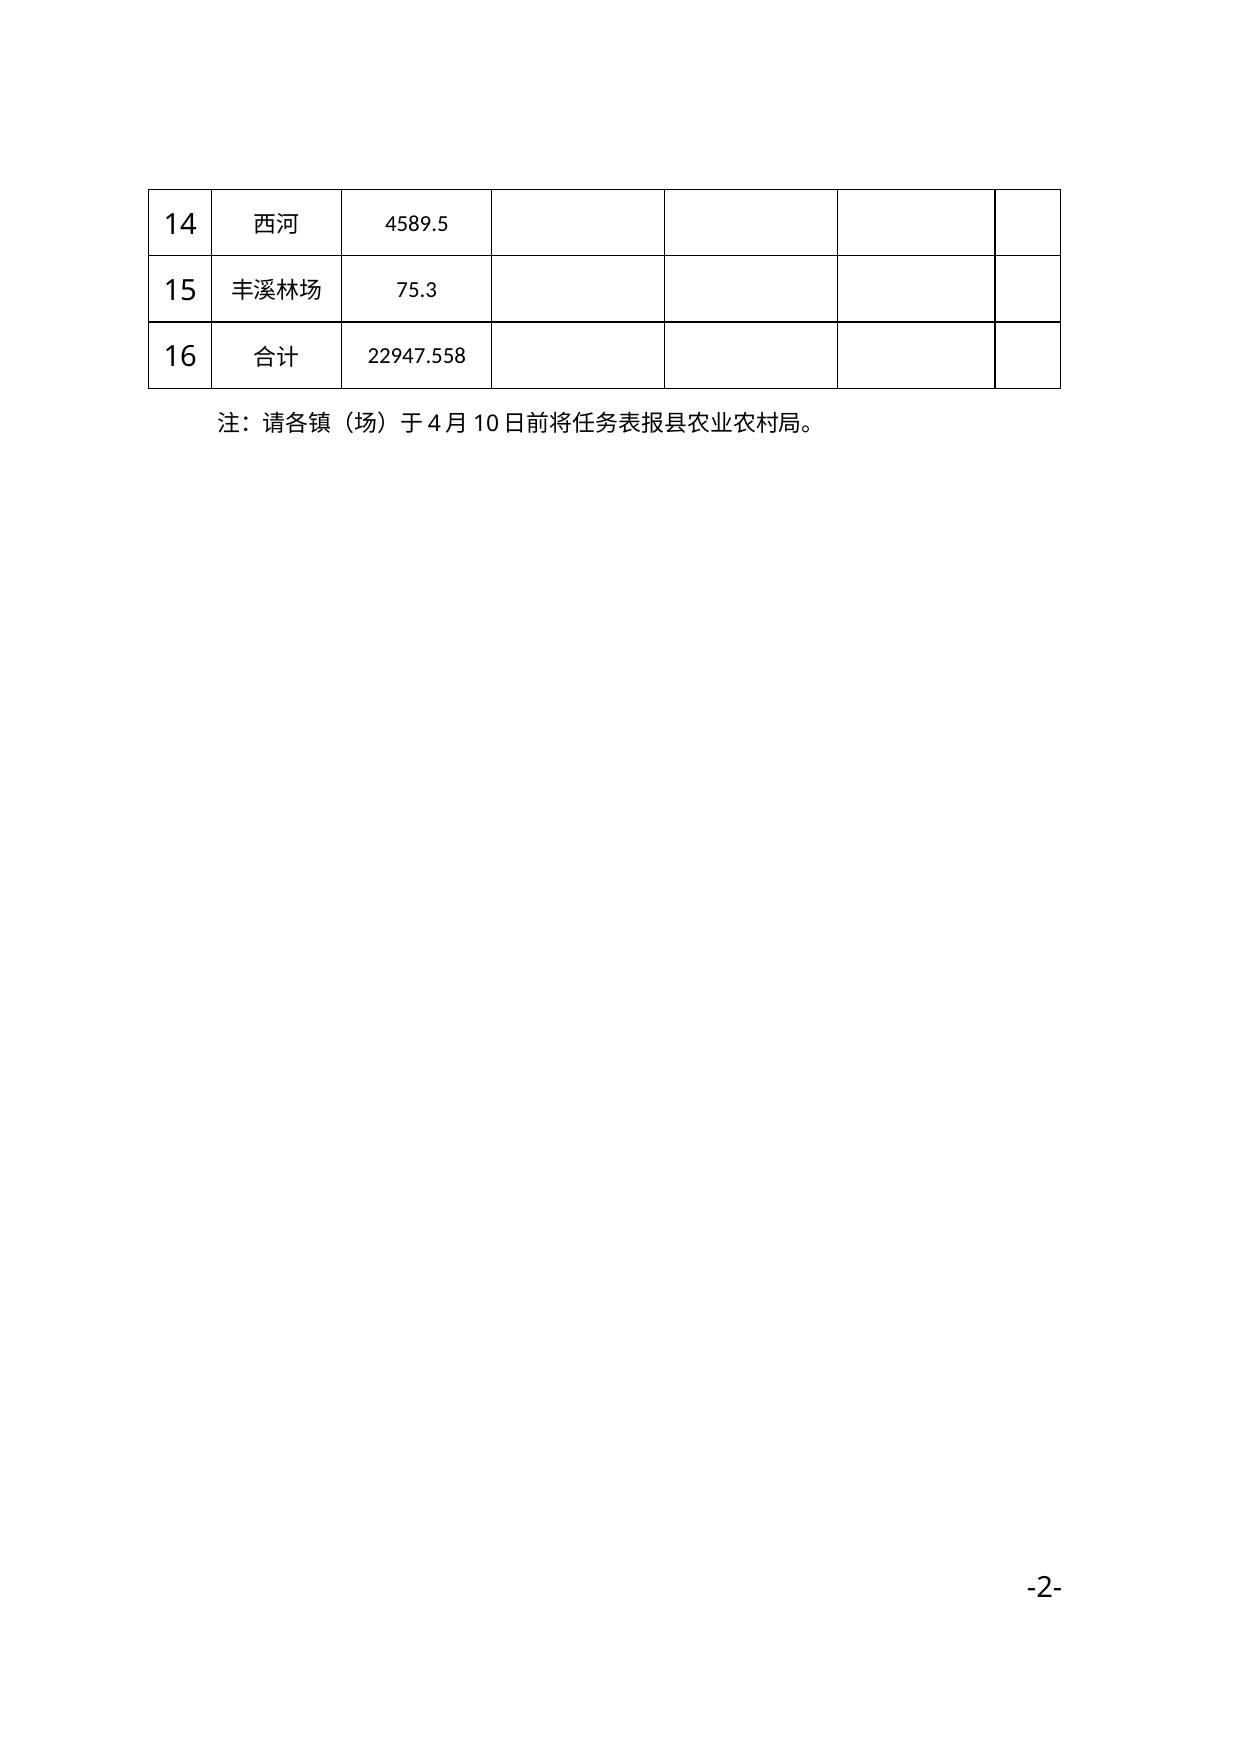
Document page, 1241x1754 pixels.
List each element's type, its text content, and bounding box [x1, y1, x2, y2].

table_cell [838, 323, 994, 387]
table_cell 丰溪林场 [212, 256, 341, 321]
table_cell [665, 256, 837, 321]
table_cell [665, 323, 837, 387]
table_cell [996, 323, 1060, 387]
text 注：请各镇（场）于4月10日前将任务表报县农业农村局。 [159, 388, 1081, 453]
table_cell [492, 256, 664, 321]
table_cell 15 [149, 256, 211, 321]
table_cell 14 [149, 190, 211, 255]
table_cell [665, 190, 837, 255]
table_cell [838, 256, 994, 321]
table_cell [996, 256, 1060, 321]
table_cell [492, 190, 664, 255]
table_cell [492, 323, 664, 387]
table_cell 75.3 [342, 256, 491, 321]
table_cell 合计 [212, 323, 341, 387]
table_cell 16 [149, 323, 211, 387]
table_cell 西河 [212, 190, 341, 255]
table_cell [996, 190, 1060, 255]
table_cell 22947.558 [342, 323, 491, 387]
table_cell 4589.5 [342, 190, 491, 255]
table_cell [838, 190, 994, 255]
